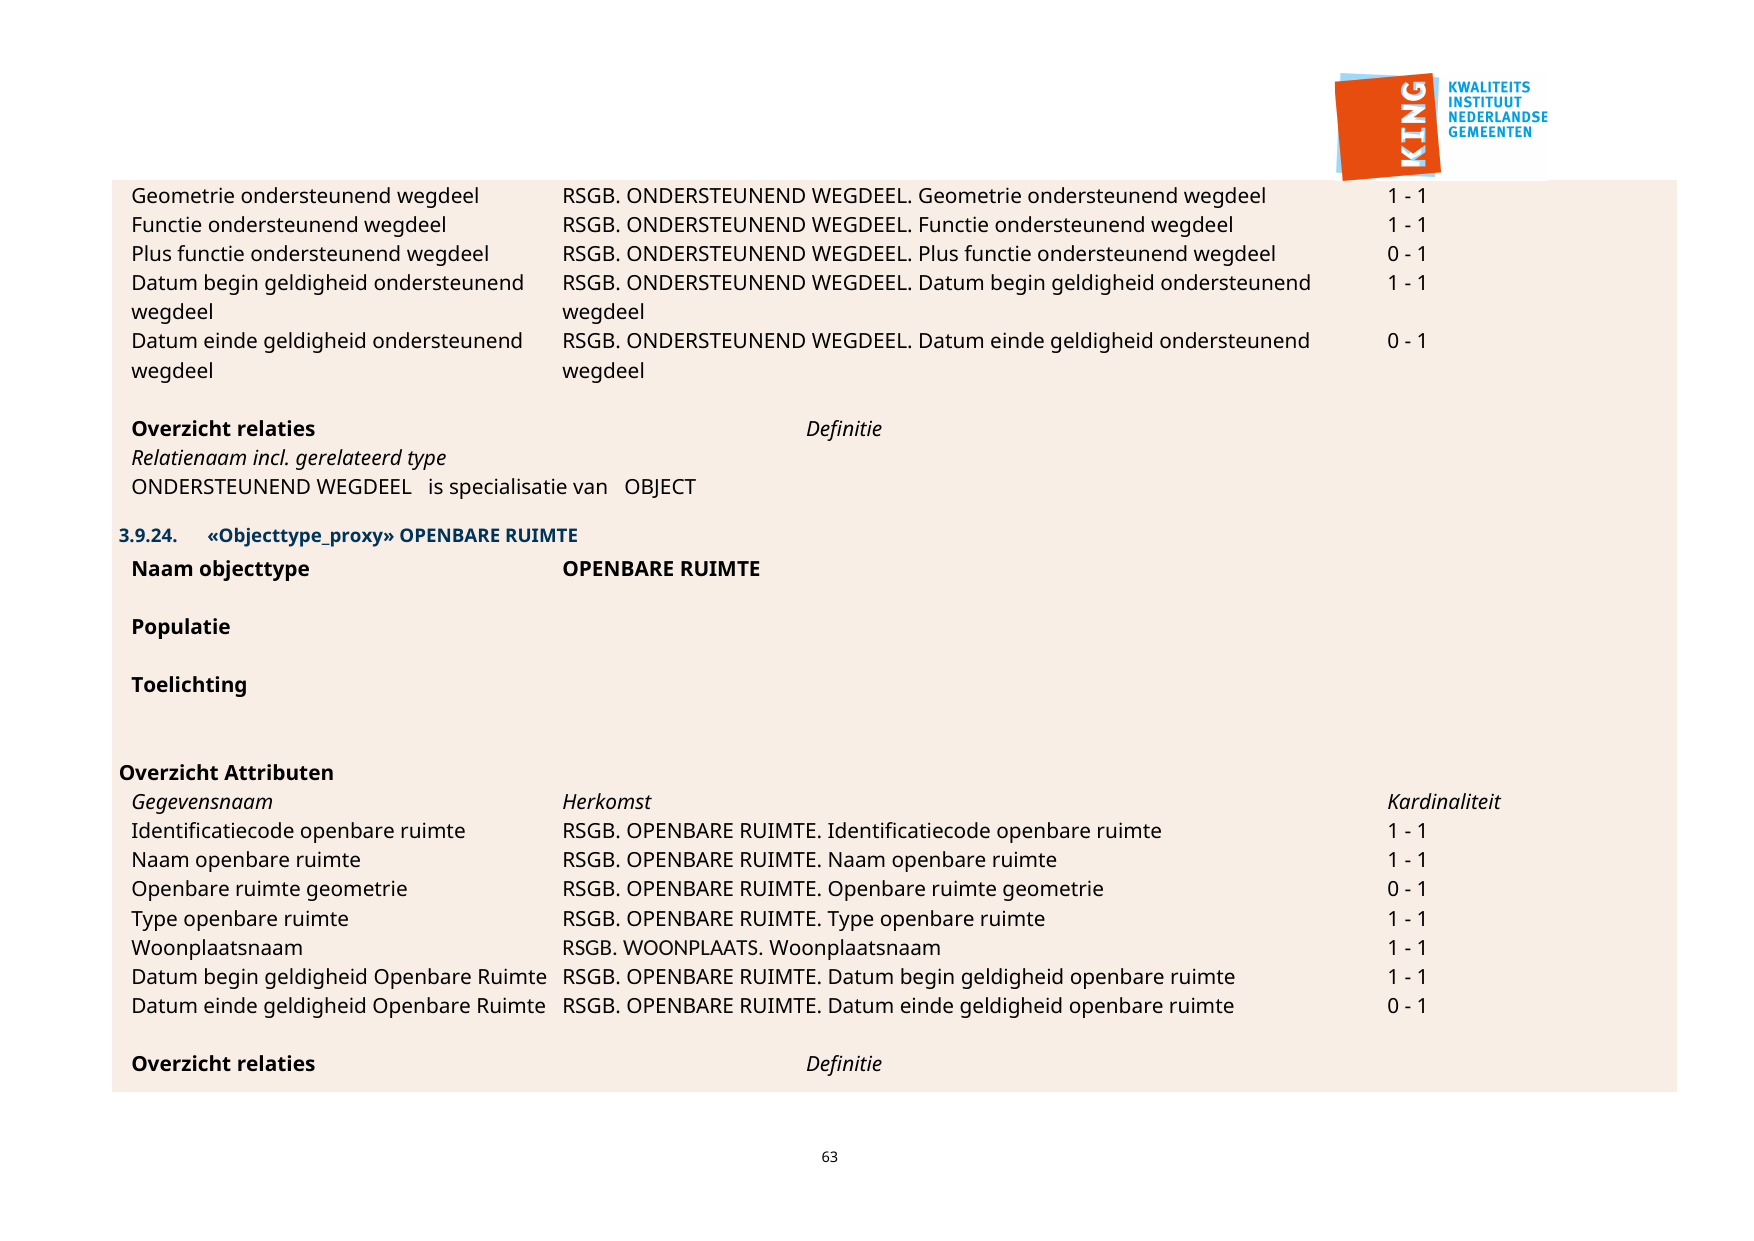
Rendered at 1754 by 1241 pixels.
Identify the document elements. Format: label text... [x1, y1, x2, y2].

picture [1334, 73, 1548, 181]
